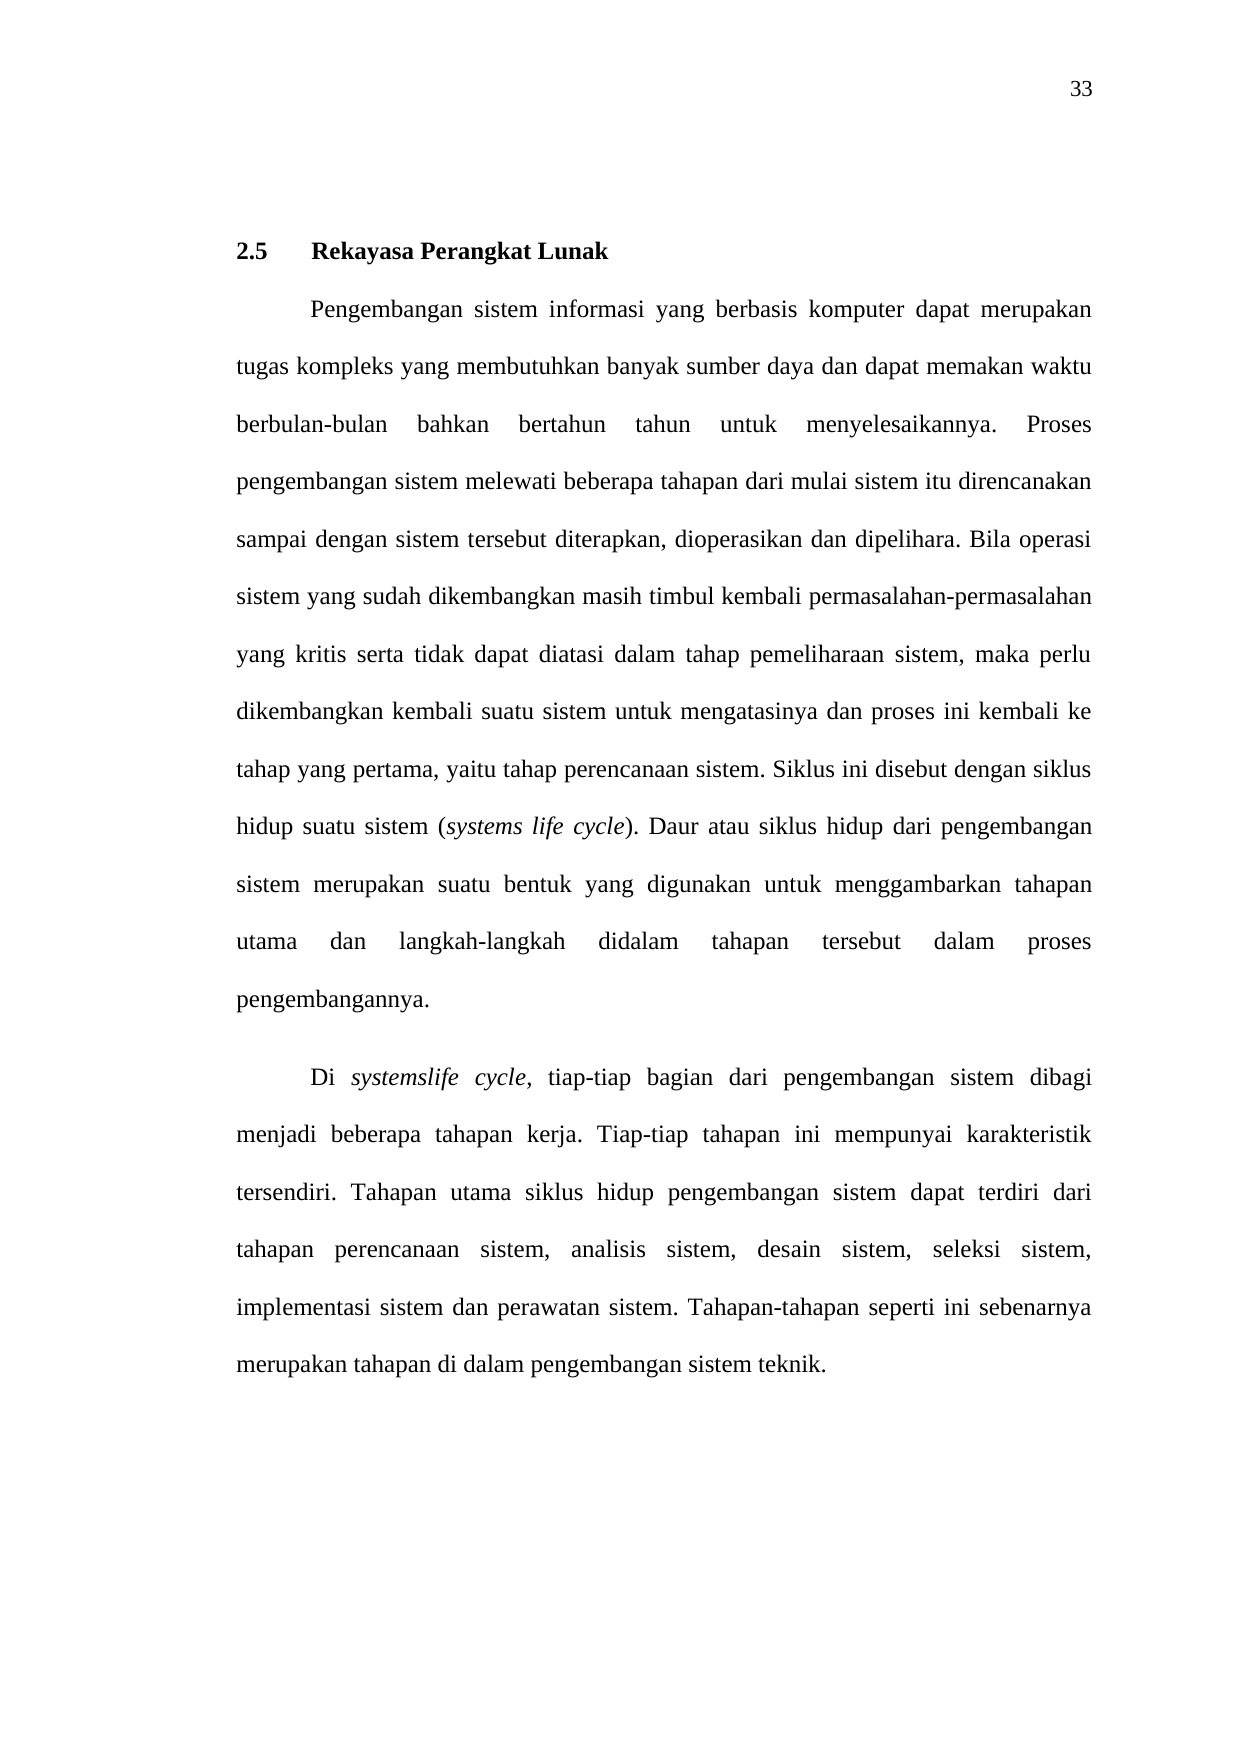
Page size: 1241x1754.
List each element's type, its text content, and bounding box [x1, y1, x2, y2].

text Pengembangan sistem informasi yang berbasis komputer dapat merupakan tugas kompleks yang membutuhkan banyak sumber daya dan dapat memakan waktu berbulan-bulan bahkan bertahun tahun untuk menyelesaikannya. Proses pengembangan sistem melewati beberapa tahapan dari mulai sistem itu direncanakan sampai dengan sistem tersebut diterapkan, dioperasikan dan dipelihara. Bila operasi sistem yang sudah dikembangkan masih timbul kembali permasalahan-permasalahan yang kritis serta tidak dapat diatasi dalam tahap pemeliharaan sistem, maka perlu dikembangkan kembali suatu sistem untuk mengatasinya dan proses ini kembali ke tahap yang pertama, yaitu tahap perencanaan sistem. Siklus ini disebut dengan siklus hidup suatu sistem (systems life cycle). Daur atau siklus hidup dari pengembangan sistem merupakan suatu bentuk yang digunakan untuk menggambarkan tahapan utama dan langkah-langkah didalam tahapan tersebut dalam proses pengembangannya. [236, 294, 1092, 1012]
text Di systemslife cycle, tiap-tiap bagian dari pengembangan sistem dibagi menjadi beberapa tahapan kerja. Tiap-tiap tahapan ini mempunyai karakteristik tersendiri. Tahapan utama siklus hidup pengembangan sistem dapat terdiri dari tahapan perencanaan sistem, analisis sistem, desain sistem, seleksi sistem, implementasi sistem dan perawatan sistem. Tahapan-tahapan seperti ini sebenarnya merupakan tahapan di dalam pengembangan sistem teknik. [236, 1062, 1092, 1378]
subtitle 2.5 Rekayasa Perangkat Lunak [236, 236, 1092, 265]
